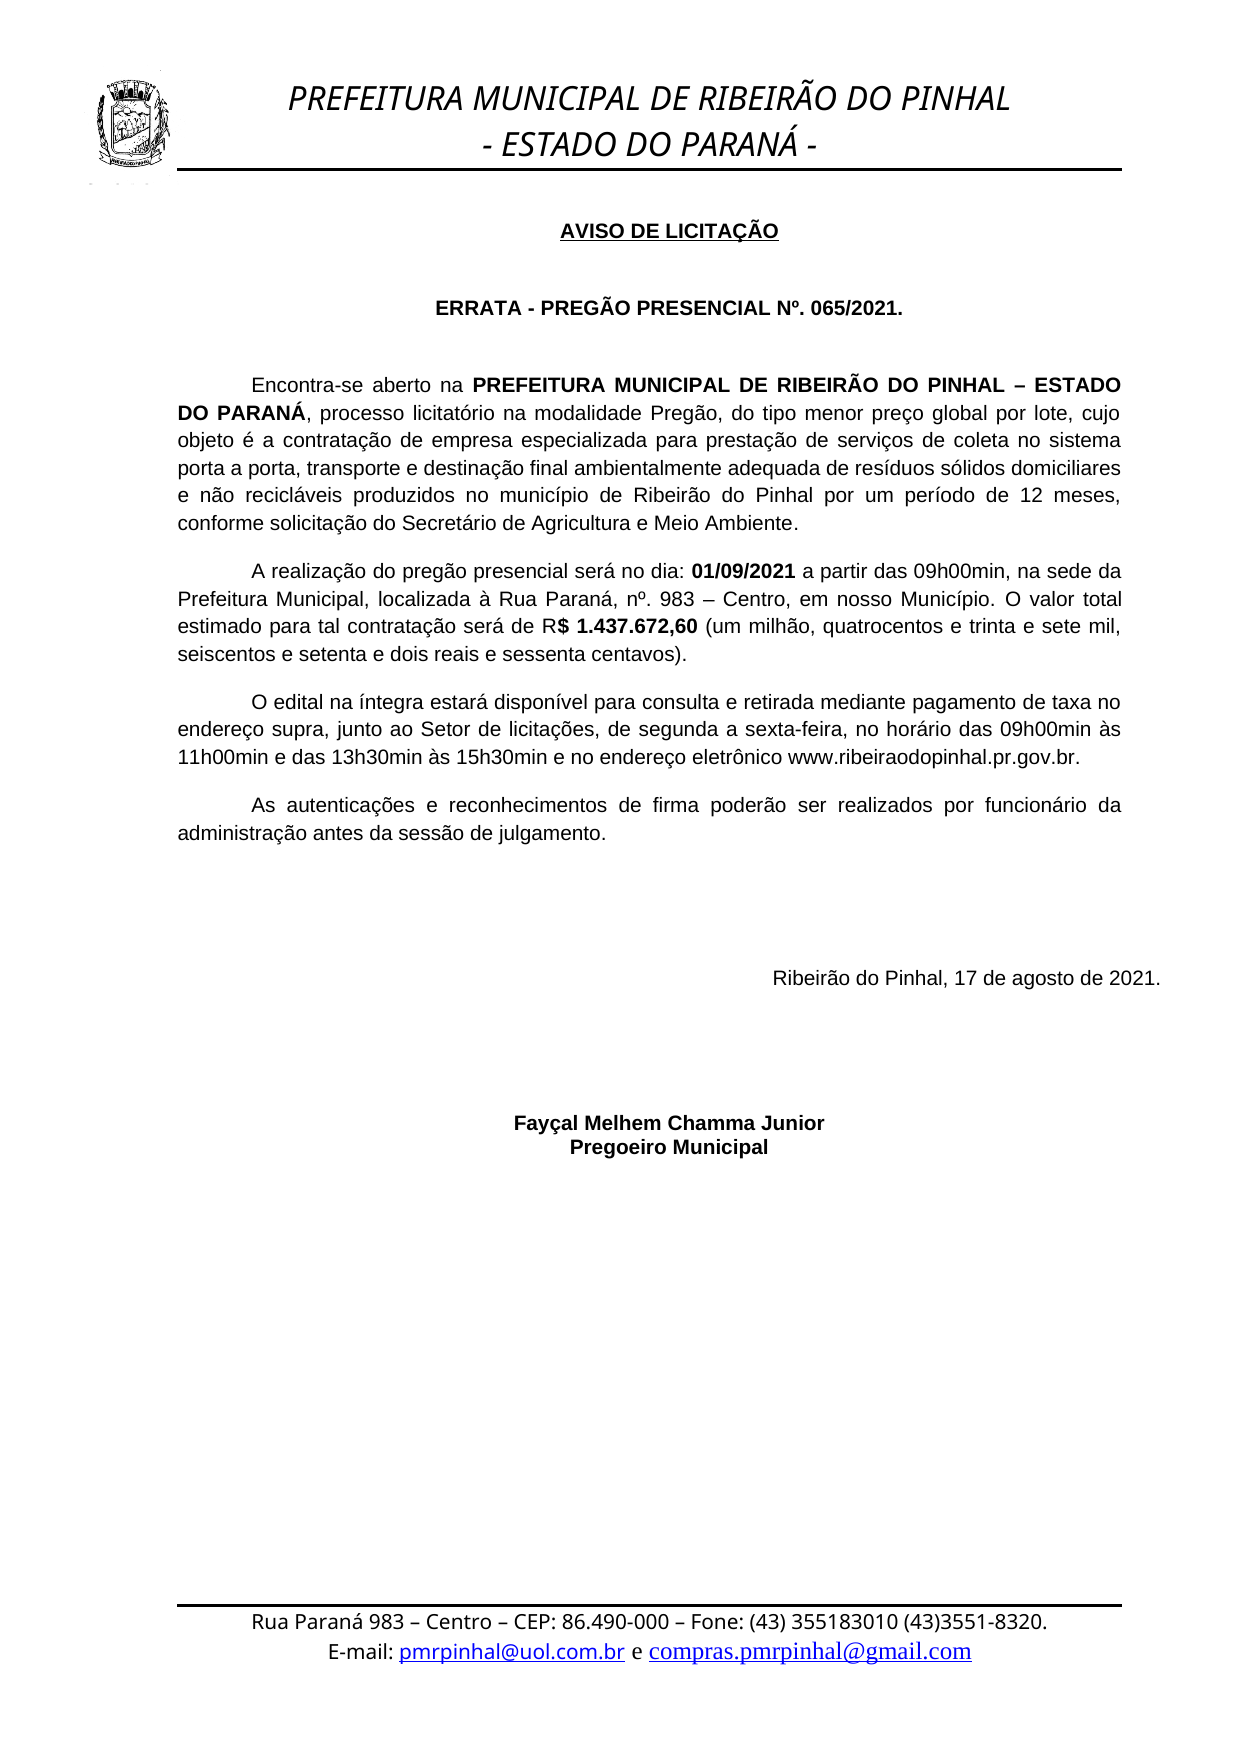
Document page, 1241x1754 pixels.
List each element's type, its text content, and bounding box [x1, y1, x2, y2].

text ERRATA - PREGÃO PRESENCIAL Nº. 065/2021. [177, 296, 1161, 320]
text O edital na íntegra estará disponível para consulta e retirada mediante pagamento de taxa no endereço supra, junto ao Setor de licitações, de segunda a sexta-feira, no horário das 09h00min às 11h00min e das 13h30min às 15h30min e no endereço eletrônico www.ribeiraodopinhal.pr.gov.br. [177, 690, 1122, 769]
picture [83, 65, 186, 185]
text Pregoeiro Municipal [177, 1134, 1161, 1158]
text AVISO DE LICITAÇÃO [177, 219, 1161, 243]
text A realização do pregão presencial será no dia: 01/09/2021 a partir das 09h00min, na sede da Prefeitura Municipal, localizada à Rua Paraná, nº. 983 – Centro, em nosso Município. O valor total estimado para tal contratação será de R$ 1.437.672,60 (um milhão, quatrocentos e trinta e sete mil, seiscentos e setenta e dois reais e sessenta centavos). [177, 559, 1122, 665]
text Encontra-se aberto na PREFEITURA MUNICIPAL DE RIBEIRÃO DO PINHAL – ESTADO DO PARANÁ, processo licitatório na modalidade Pregão, do tipo menor preço global por lote, cujo objeto é a contratação de empresa especializada para prestação de serviços de coleta no sistema porta a porta, transporte e destinação final ambientalmente adequada de resíduos sólidos domiciliares e não recicláveis produzidos no município de Ribeirão do Pinhal por um período de 12 meses, conforme solicitação do Secretário de Agricultura e Meio Ambiente. [177, 373, 1122, 534]
text As autenticações e reconhecimentos de firma poderão ser realizados por funcionário da administração antes da sessão de julgamento. [177, 793, 1122, 844]
text Fayçal Melhem Chamma Junior [177, 1111, 1161, 1134]
text Ribeirão do Pinhal, 17 de agosto de 2021. [177, 966, 1161, 989]
